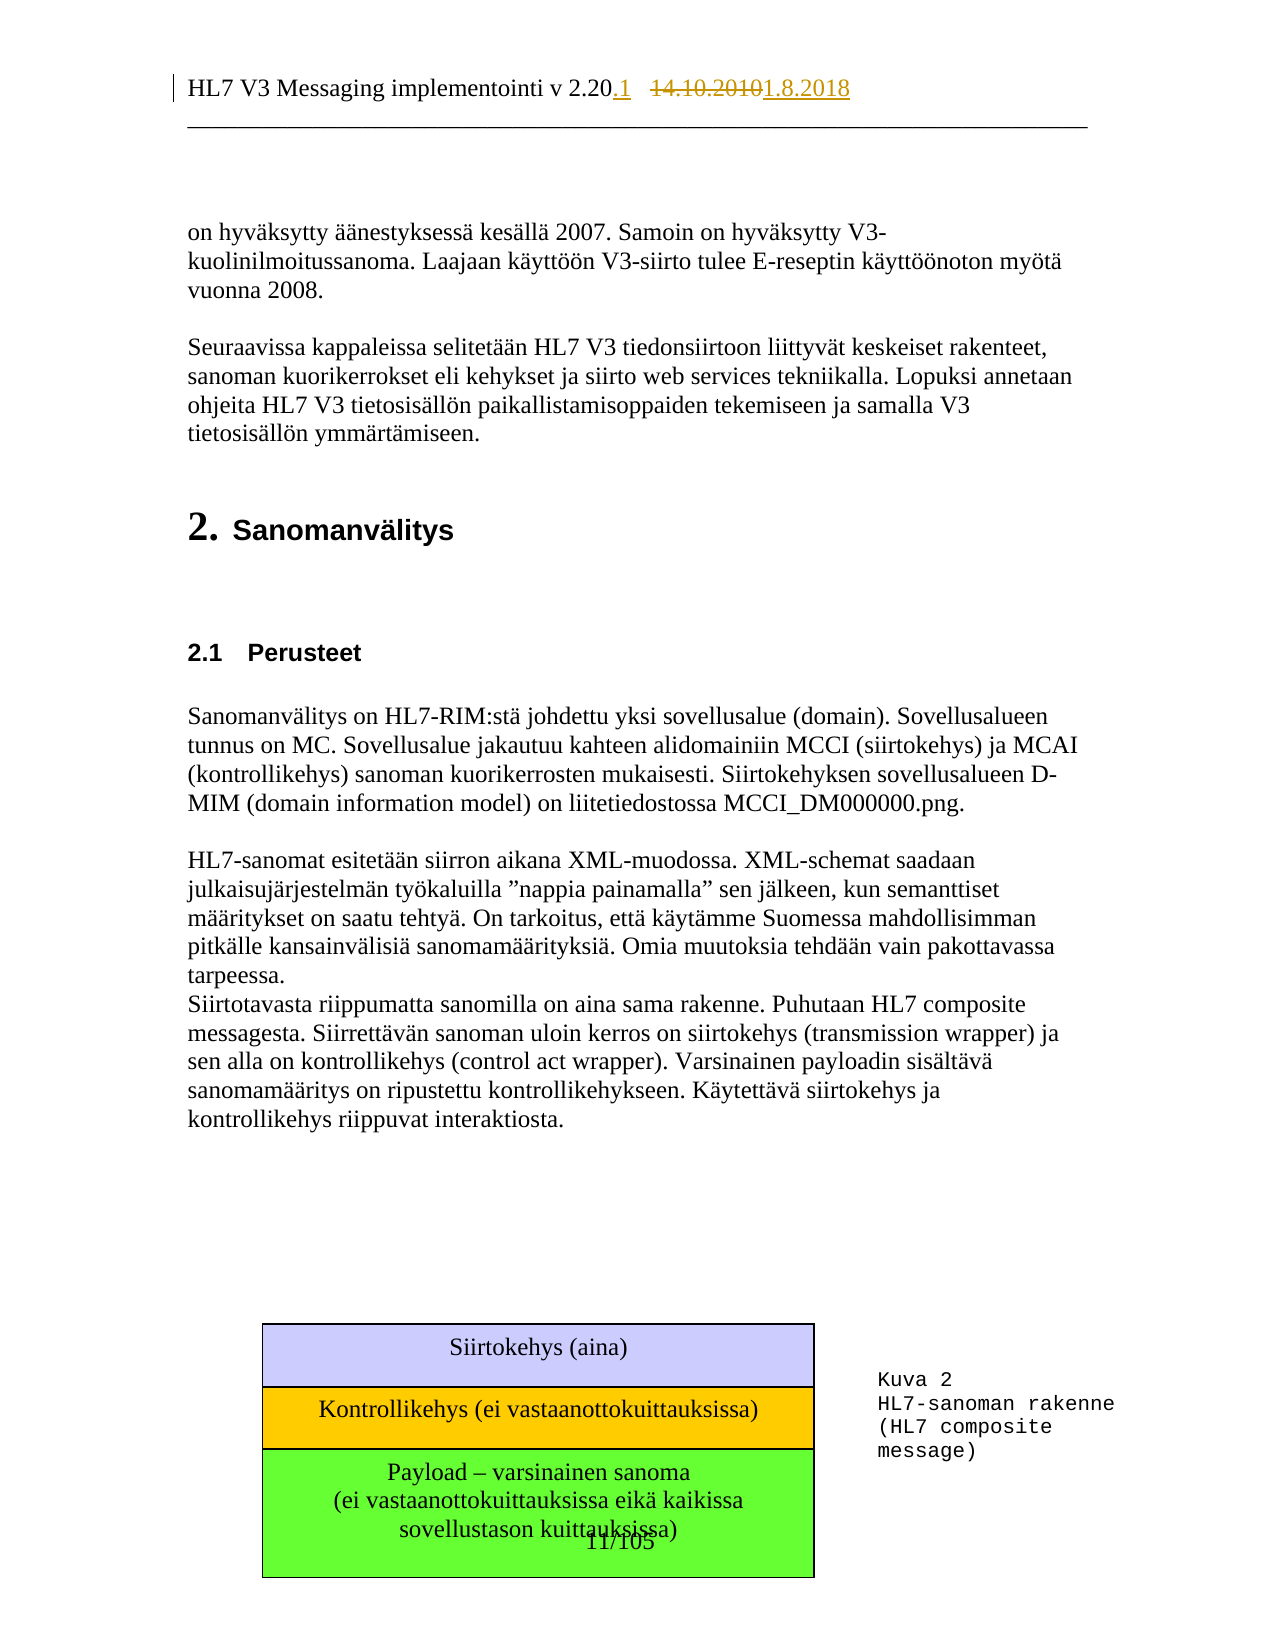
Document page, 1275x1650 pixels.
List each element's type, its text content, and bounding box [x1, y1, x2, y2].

text Sanomanvälitys on HL7-RIM:stä johdettu yksi sovellusalue (domain). Sovellusalueen tunnus on MC. Sovellusalue jakautuu kahteen alidomainiin MCCI (siirtokehys) ja MCAI (kontrollikehys) sanoman kuorikerrosten mukaisesti. Siirtokehyksen sovellusalueen D-MIM (domain information model) on liitetiedostossa MCCI_DM000000.png. [187, 701, 1087, 816]
subtitle Sanomanvälitys [187, 501, 1087, 549]
text Seuraavissa kappaleissa selitetään HL7 V3 tiedonsiirtoon liittyvät keskeiset rakenteet, sanoman kuorikerrokset eli kehykset ja siirto web services tekniikalla. Lopuksi annetaan ohjeita HL7 V3 tietosisällön paikallistamisoppaiden tekemiseen ja samalla V3 tietosisällön ymmärtämiseen. [187, 332, 1087, 447]
text HL7-sanomat esitetään siirron aikana XML-muodossa. XML-schemat saadaan julkaisujärjestelmän työkaluilla ”nappia painamalla” sen jälkeen, kun semanttiset määritykset on saatu tehtyä. On tarkoitus, että käytämme Suomessa mahdollisimman pitkälle kansainvälisiä sanomamäärityksiä. Omia muutoksia tehdään vain pakottavassa tarpeessa. [187, 845, 1087, 989]
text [187, 217, 1087, 303]
subtitle Perusteet [187, 638, 1087, 666]
text Siirtotavasta riippumatta sanomilla on aina sama rakenne. Puhutaan HL7 composite messagesta. Siirrettävän sanoman uloin kerros on siirtokehys (transmission wrapper) ja sen alla on kontrollikehys (control act wrapper). Varsinainen payloadin sisältävä sanomamääritys on ripustettu kontrollikehykseen. Käytettävä siirtokehys ja kontrollikehys riippuvat interaktiosta. [187, 989, 1087, 1133]
